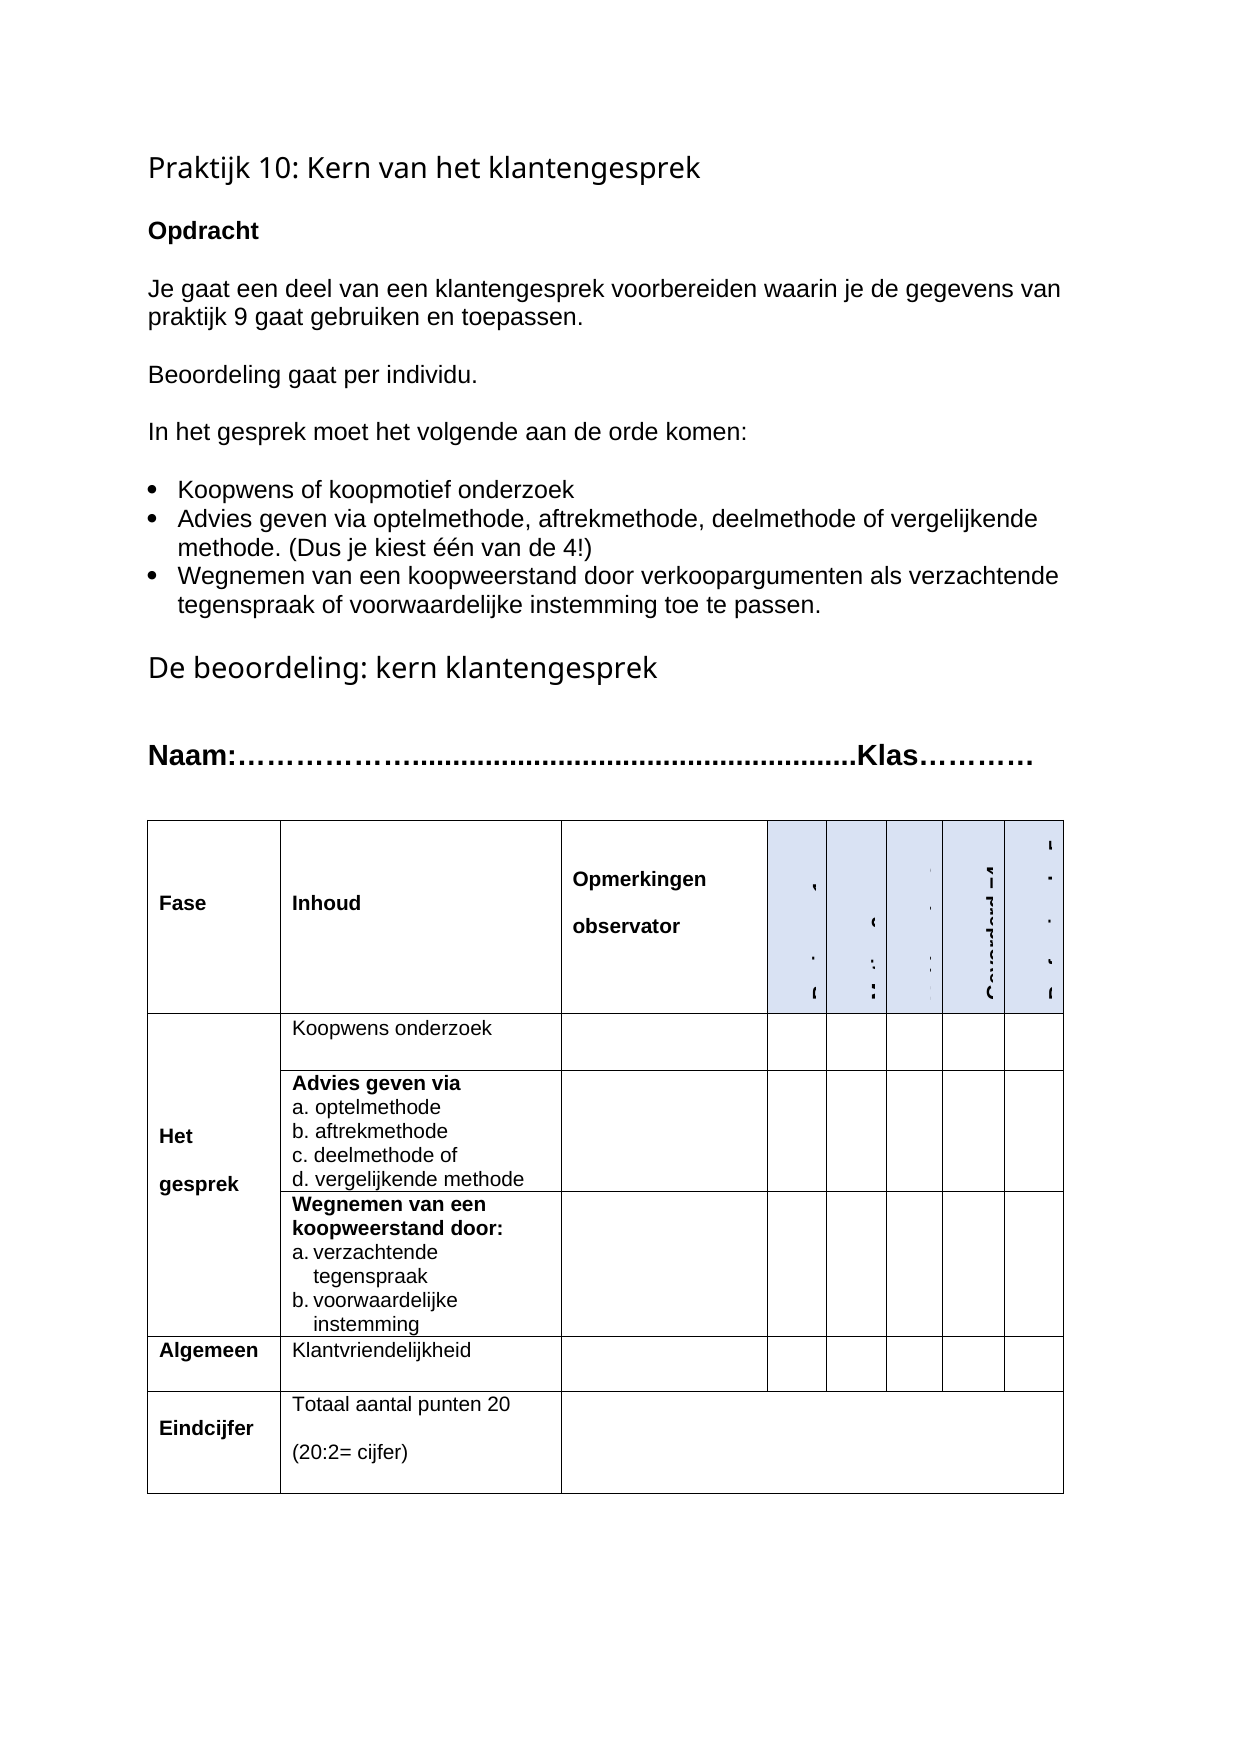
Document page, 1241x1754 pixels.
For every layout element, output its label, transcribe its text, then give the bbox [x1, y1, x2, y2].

table_header Fase [148, 821, 280, 1013]
table_cell [943, 1337, 1004, 1391]
table_cell Totaal aantal punten 20 (20:2= cijfer) [281, 1392, 561, 1493]
table_cell [943, 1192, 1004, 1336]
table_cell [768, 1337, 826, 1391]
table_cell [562, 1014, 767, 1070]
list Koopwens of koopmotief onderzoek [148, 475, 1093, 504]
list Advies geven via optelmethode, aftrekmethode, deelmethode of vergelijkende methode. (Dus je kiest één van de 4!) [148, 504, 1093, 561]
table_cell Klantvriendelijkheid [281, 1337, 561, 1391]
table_cell [887, 1071, 942, 1191]
table_cell [562, 1071, 767, 1191]
table_header Matig =2 [827, 821, 886, 1013]
table_cell [1005, 1071, 1063, 1191]
text Je gaat een deel van een klantengesprek voorbereiden waarin je de gegevens van praktijk 9 gaat gebruiken en toepassen. [148, 273, 1093, 331]
table_header Professional = 5 [1005, 821, 1063, 1013]
text Naam:……………….......................................................Klas………… [148, 738, 1093, 772]
table_cell [943, 1014, 1004, 1070]
table_cell Het gesprek [148, 1014, 280, 1336]
table_header Inhoud [281, 821, 561, 1013]
table_cell [1005, 1014, 1063, 1070]
table_cell Advies geven via a. optelmethode b. aftrekmethode c. deelmethode of d. vergelijkende methode [281, 1071, 561, 1191]
table_cell [768, 1014, 826, 1070]
table_cell Eindcijfer [148, 1392, 280, 1493]
table_cell [562, 1392, 1063, 1493]
table_cell [887, 1337, 942, 1391]
table_cell [887, 1014, 942, 1070]
table_cell [1005, 1192, 1063, 1336]
table_cell [1005, 1337, 1063, 1391]
table_header Gevorderd =4 [943, 821, 1004, 1013]
table_header Opmerkingen observator [562, 821, 767, 1013]
table_cell Wegnemen van een koopweerstand door: verzachtende tegenspraak voorwaardelijke instemming [281, 1192, 561, 1336]
table_cell [827, 1337, 886, 1391]
table_header Beginner =1 [768, 821, 826, 1013]
table_cell [827, 1071, 886, 1191]
table_cell [827, 1192, 886, 1336]
table_cell [827, 1014, 886, 1070]
text Beoordeling gaat per individu. [148, 360, 1093, 388]
table_header Voldoende =3 [887, 821, 942, 1013]
table_cell [887, 1192, 942, 1336]
text Praktijk 10: Kern van het klantengesprek [148, 148, 1093, 187]
list Wegnemen van een koopweerstand door verkoopargumenten als verzachtende tegenspraak of voorwaardelijke instemming toe te passen. [148, 561, 1093, 619]
table_cell [943, 1071, 1004, 1191]
table_cell Algemeen [148, 1337, 280, 1391]
table_cell [768, 1192, 826, 1336]
table_cell Koopwens onderzoek [281, 1014, 561, 1070]
table_cell [562, 1192, 767, 1336]
table_cell [562, 1337, 767, 1391]
table_cell [768, 1071, 826, 1191]
text Opdracht [148, 216, 1093, 245]
text De beoordeling: kern klantengesprek [148, 648, 1093, 687]
text In het gesprek moet het volgende aan de orde komen: [148, 417, 1093, 446]
